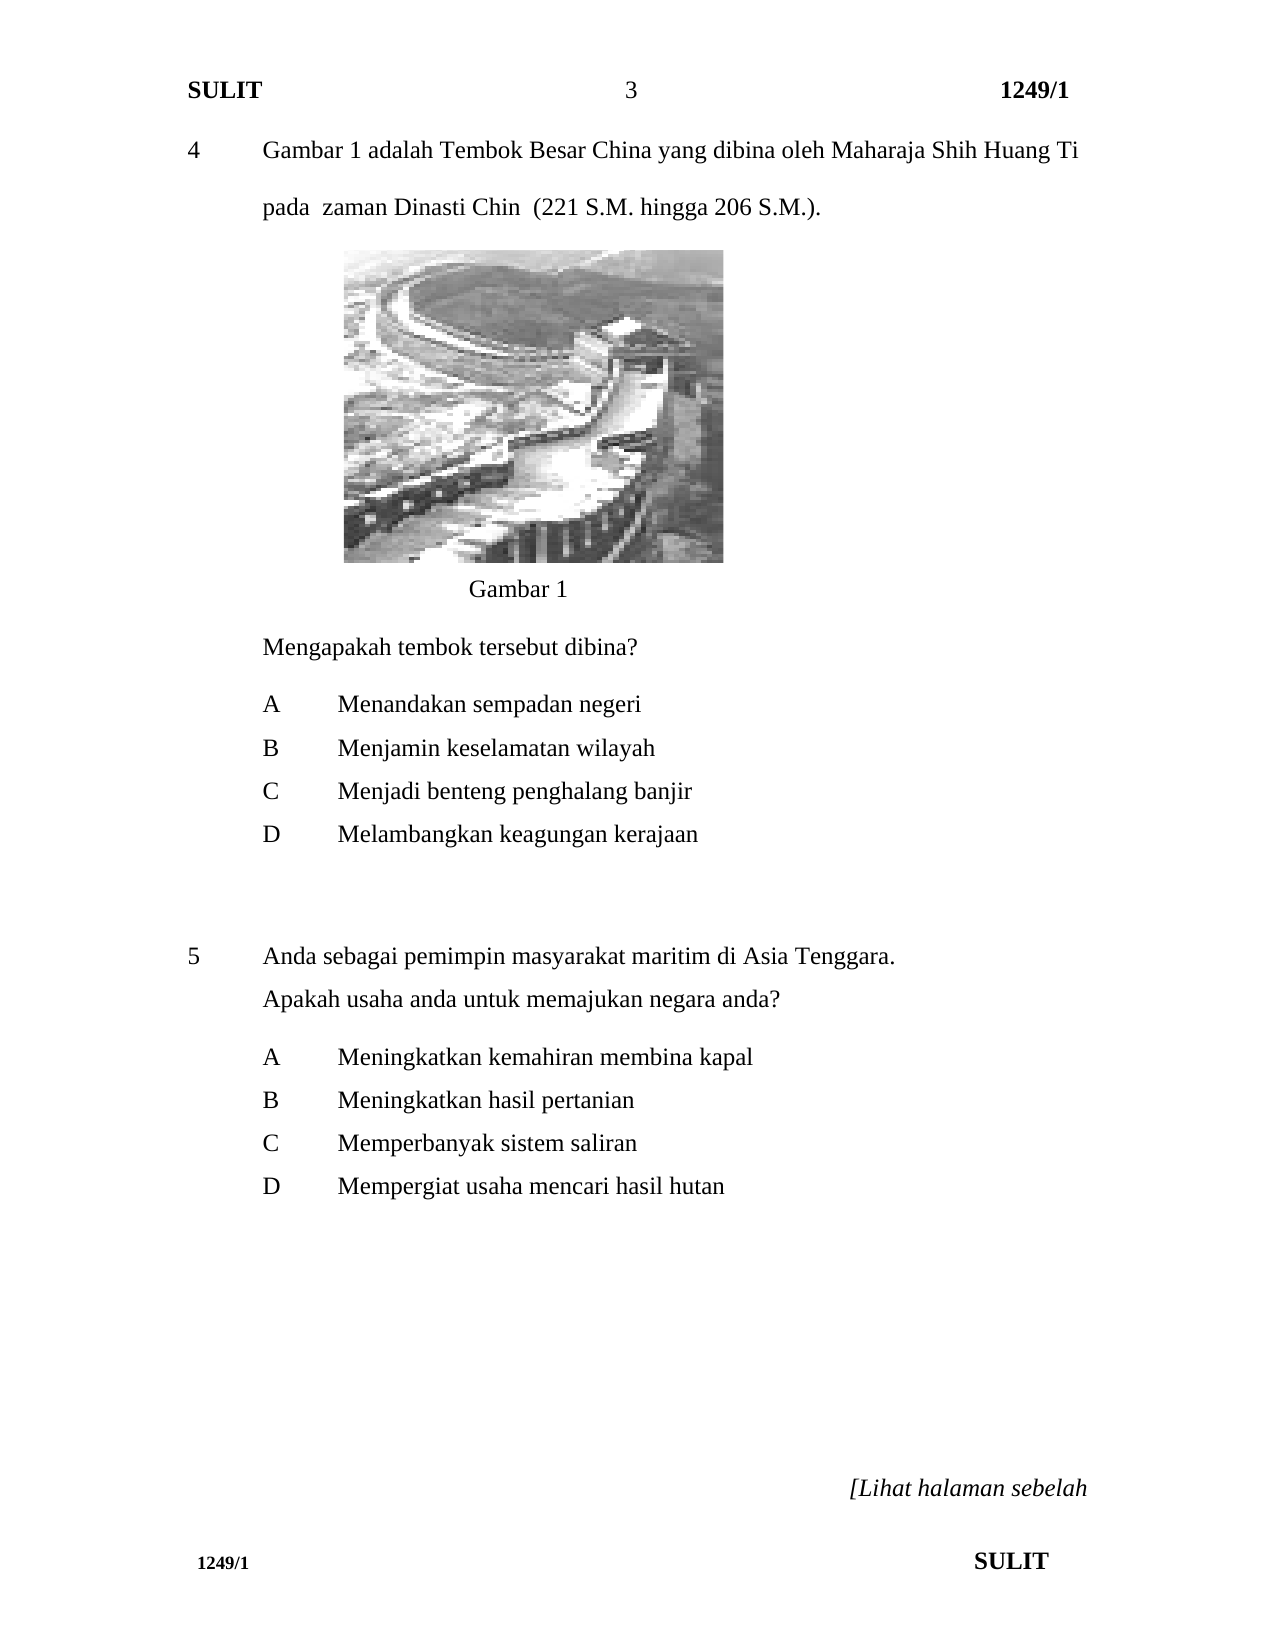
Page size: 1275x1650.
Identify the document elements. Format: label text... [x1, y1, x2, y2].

text Apakah usaha anda untuk memajukan negara anda? [187, 984, 1087, 1013]
text A Meningkatkan kemahiran membina kapal [187, 1042, 1087, 1071]
text Mengapakah tembok tersebut dibina? [187, 632, 1087, 661]
text B Menjamin keselamatan wilayah [187, 733, 1087, 761]
text C Menjadi benteng penghalang banjir [187, 776, 1087, 804]
text [Lihat halaman sebelah [187, 1473, 1087, 1502]
text 4 Gambar 1 adalah Tembok Besar China yang dibina oleh Maharaja Shih Huang Ti [187, 135, 1087, 164]
text B Meningkatkan hasil pertanian [187, 1085, 1087, 1114]
text pada zaman Dinasti Chin (221 S.M. hingga 206 S.M.). [187, 192, 1087, 221]
text C Memperbanyak sistem saliran [187, 1128, 1087, 1157]
text Gambar 1 [187, 574, 1087, 603]
text D Mempergiat usaha mencari hasil hutan [187, 1171, 1087, 1200]
text 5 Anda sebagai pemimpin masyarakat maritim di Asia Tenggara. [187, 941, 1087, 970]
text A Menandakan sempadan negeri [187, 689, 1087, 718]
text D Melambangkan keagungan kerajaan [187, 819, 1087, 848]
